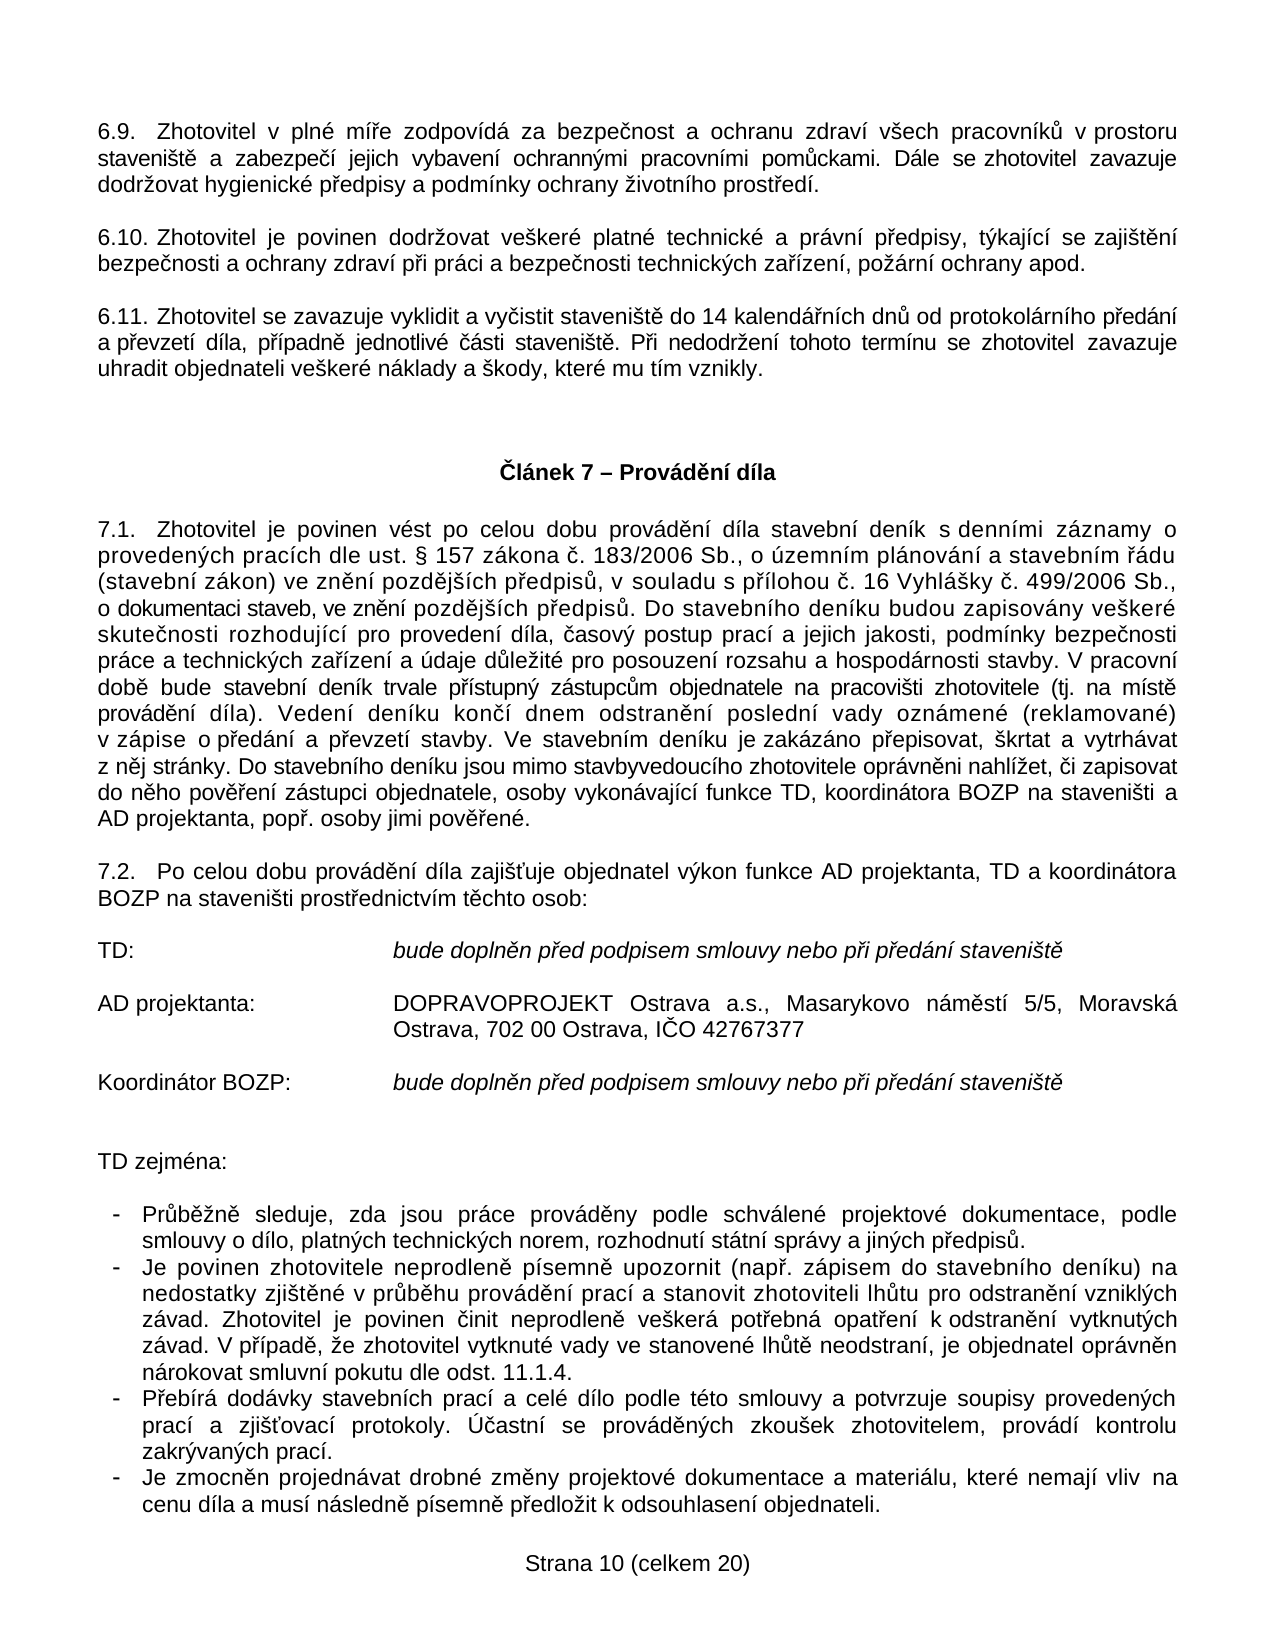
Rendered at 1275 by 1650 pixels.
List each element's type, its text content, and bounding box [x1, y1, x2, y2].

list Zhotovitel v plné míře zodpovídá za bezpečnost a ochranu zdraví všech pracovníků v prostoru staveniště a zabezpečí jejich vybavení ochrannými pracovními pomůckami. Dále se zhotovitel zavazuje dodržovat hygienické předpisy a podmínky ochrany životního prostředí. [97, 118, 1177, 197]
list Je povinen zhotovitele neprodleně písemně upozornit (např. zápisem do stavebního deníku) na nedostatky zjištěné v průběhu provádění prací a stanovit zhotoviteli lhůtu pro odstranění vzniklých závad. Zhotovitel je povinen činit neprodleně veškerá potřebná opatření k odstranění vytknutých závad. V případě, že zhotovitel vytknuté vady ve stanovené lhůtě neodstraní, je objednatel oprávněn nárokovat smluvní pokutu dle odst. 11.1.4. [112, 1253, 1177, 1385]
text Článek 7 – Provádění díla [97, 459, 1177, 486]
list Zhotovitel je povinen dodržovat veškeré platné technické a právní předpisy, týkající se zajištění bezpečnosti a ochrany zdraví při práci a bezpečnosti technických zařízení, požární ochrany apod. [97, 223, 1177, 276]
list Je zmocněn projednávat drobné změny projektové dokumentace a materiálu, které nemají vliv na cenu díla a musí následně písemně předložit k odsouhlasení objednateli. [112, 1464, 1177, 1517]
list Po celou dobu provádění díla zajišťuje objednatel výkon funkce AD projektanta, TD a koordinátora BOZP na staveništi prostřednictvím těchto osob: [97, 858, 1177, 911]
list Zhotovitel se zavazuje vyklidit a vyčistit staveniště do 14 kalendářních dnů od protokolárního předání a převzetí díla, případně jednotlivé části staveniště. Při nedodržení tohoto termínu se zhotovitel zavazuje uhradit objednateli veškeré náklady a škody, které mu tím vznikly. [97, 303, 1177, 382]
text Koordinátor BOZP: bude doplněn před podpisem smlouvy nebo při předání staveniště [97, 1069, 1177, 1095]
list Zhotovitel je povinen vést po celou dobu provádění díla stavební deník s denními záznamy o provedených pracích dle ust. § 157 zákona č. 183/2006 Sb., o územním plánování a stavebním řádu (stavební zákon) ve znění pozdějších předpisů, v souladu s přílohou č. 16 Vyhlášky č. 499/2006 Sb., o dokumentaci staveb, ve znění pozdějších předpisů. Do stavebního deníku budou zapisovány veškeré skutečnosti rozhodující pro provedení díla, časový postup prací a jejich jakosti, podmínky bezpečnosti práce a technických zařízení a údaje důležité pro posouzení rozsahu a hospodárnosti stavby. V pracovní době bude stavební deník trvale přístupný zástupcům objednatele na pracovišti zhotovitele (tj. na místě provádění díla). Vedení deníku končí dnem odstranění poslední vady oznámené (reklamované) v zápise o předání a převzetí stavby. Ve stavebním deníku je zakázáno přepisovat, škrtat a vytrhávat z něj stránky. Do stavebního deníku jsou mimo stavbyvedoucího zhotovitele oprávněni nahlížet, či zapisovat do něho pověření zástupci objednatele, osoby vykonávající funkce TD, koordinátora BOZP na staveništi a AD projektanta, popř. osoby jimi pověřené. [97, 516, 1177, 832]
text AD projektanta: DOPRAVOPROJEKT Ostrava a.s., Masarykovo náměstí 5/5, Moravská Ostrava, 702 00 Ostrava, IČO 42767377 [97, 990, 1177, 1043]
text TD: bude doplněn před podpisem smlouvy nebo při předání staveniště [97, 937, 1177, 963]
text TD zejména: [97, 1148, 1177, 1174]
list Průběžně sleduje, zda jsou práce prováděny podle schválené projektové dokumentace, podle smlouvy o dílo, platných technických norem, rozhodnutí státní správy a jiných předpisů. [112, 1201, 1177, 1253]
list Přebírá dodávky stavebních prací a celé dílo podle této smlouvy a potvrzuje soupisy provedených prací a zjišťovací protokoly. Účastní se prováděných zkoušek zhotovitelem, provádí kontrolu zakrývaných prací. [112, 1385, 1177, 1464]
